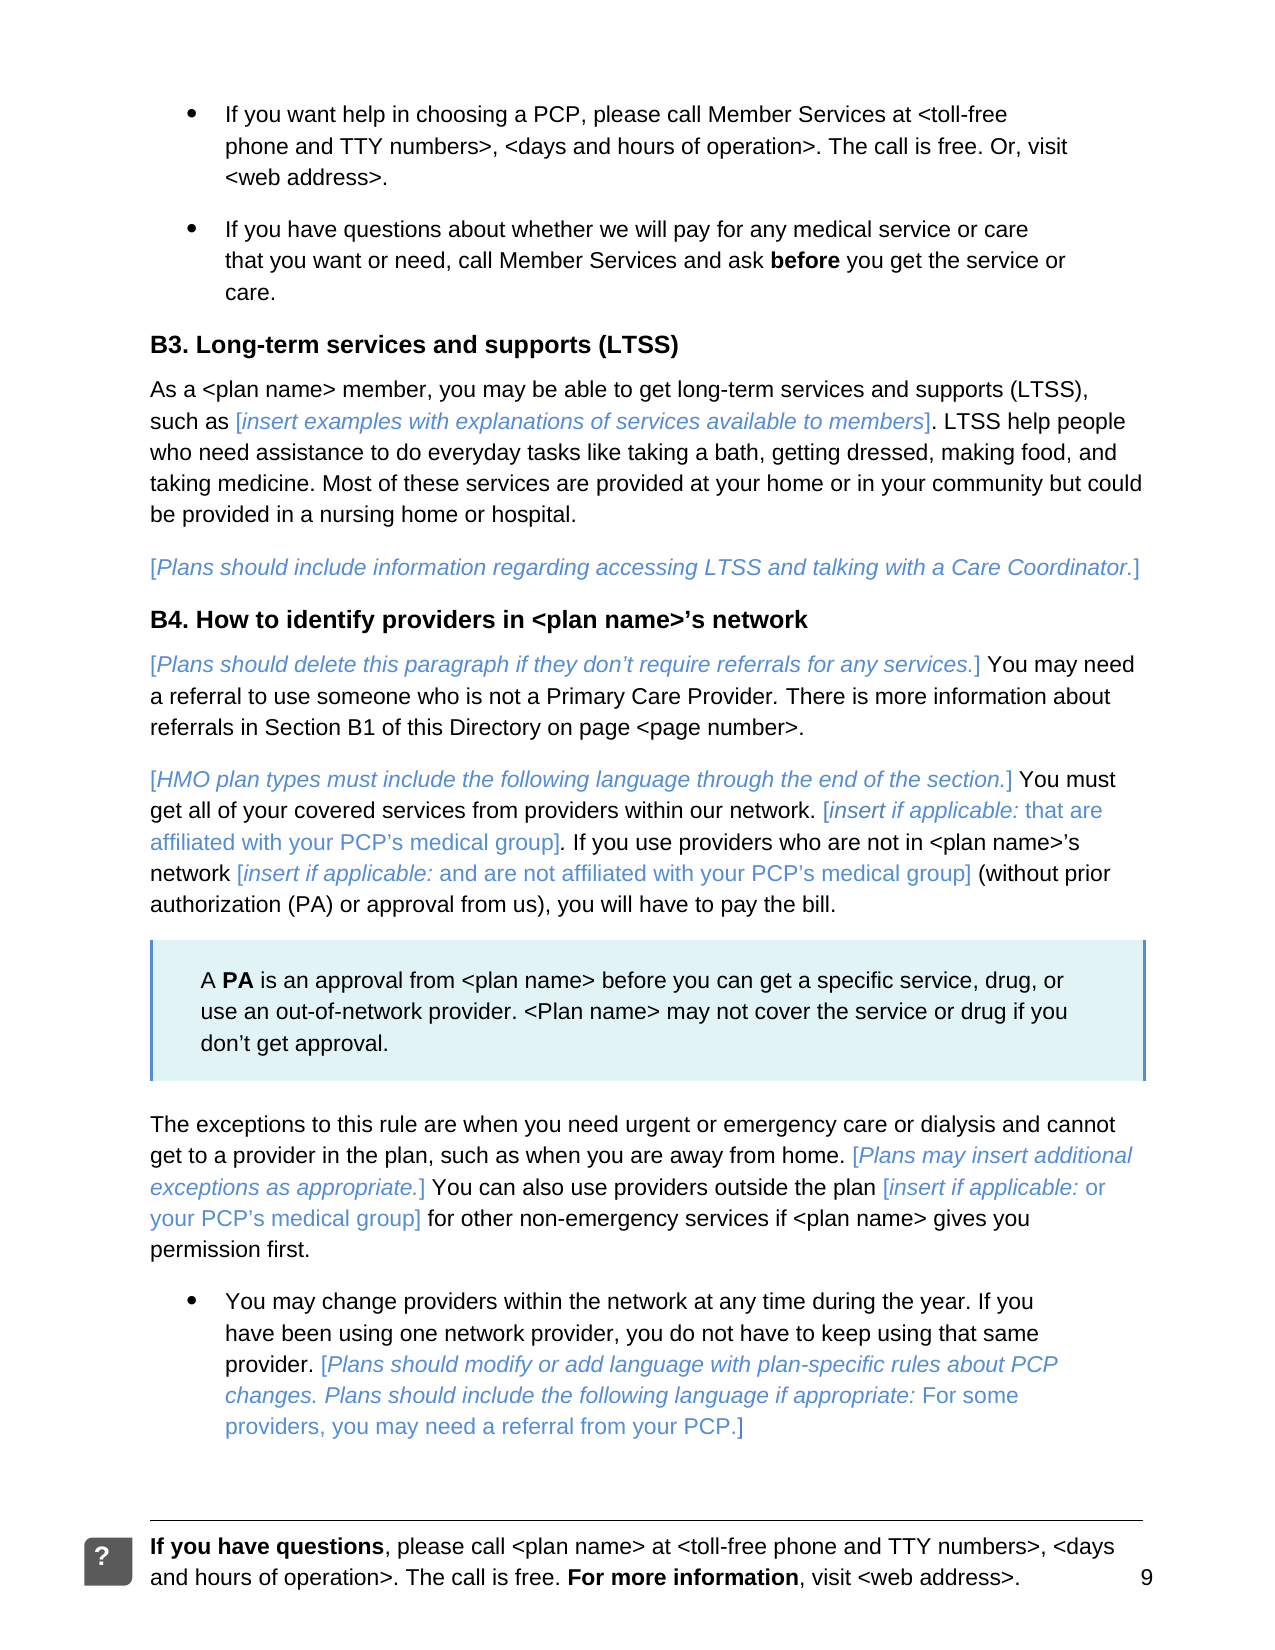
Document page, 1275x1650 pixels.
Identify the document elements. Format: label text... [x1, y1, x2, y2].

text [Plans should include information regarding accessing LTSS and talking with a Care Coordinator.] [150, 550, 1143, 581]
list You may change providers within the network at any time during the year. If you have been using one network provider, you do not have to keep using that same provider. [Plans should modify or add language with plan-specific rules about PCP changes. Plans should include the following language if appropriate: For some providers, you may need a referral from your PCP.] [187, 1285, 1068, 1441]
subtitle B4. How to identify providers in <plan name>’s network [150, 602, 1068, 635]
text The exceptions to this rule are when you need urgent or emergency care or dialysis and cannot get to a provider in the plan, such as when you are away from home. [Plans may insert additional exceptions as appropriate.] You can also use providers outside the plan [insert if applicable: or your PCP’s medical group] for other non-emergency services if <plan name> gives you permission first. [150, 1108, 1143, 1264]
list If you want help in choosing a PCP, please call Member Services at <toll-free phone and TTY numbers>, <days and hours of operation>. The call is free. Or, visit <web address>. [187, 98, 1068, 192]
table_header A PA is an approval from <plan name> before you can get a specific service, drug, or use an out-of-network provider. <Plan name> may not cover the service or drug if you don’t get approval. [153, 943, 1143, 1078]
text [HMO plan types must include the following language through the end of the section.] You must get all of your covered services from providers within our network. [insert if applicable: that are affiliated with your PCP’s medical group]. If you use providers who are not in <plan name>’s network [insert if applicable: and are not affiliated with your PCP’s medical group] (without prior authorization (PA) or approval from us), you will have to pay the bill. [150, 762, 1143, 919]
subtitle B3. Long-term services and supports (LTSS) [150, 327, 1068, 360]
list If you have questions about whether we will pay for any medical service or care that you want or need, call Member Services and ask before you get the service or care. [187, 212, 1068, 306]
text As a <plan name> member, you may be able to get long-term services and supports (LTSS), such as [insert examples with explanations of services available to members]. LTSS help people who need assistance to do everyday tasks like taking a bath, getting dressed, making food, and taking medicine. Most of these services are provided at your home or in your community but could be provided in a nursing home or hospital. [150, 373, 1143, 529]
text [Plans should delete this paragraph if they don’t require referrals for any services.] You may need a referral to use someone who is not a Primary Care Provider. There is more information about referrals in Section B1 of this Directory on page <page number>. [150, 648, 1143, 742]
